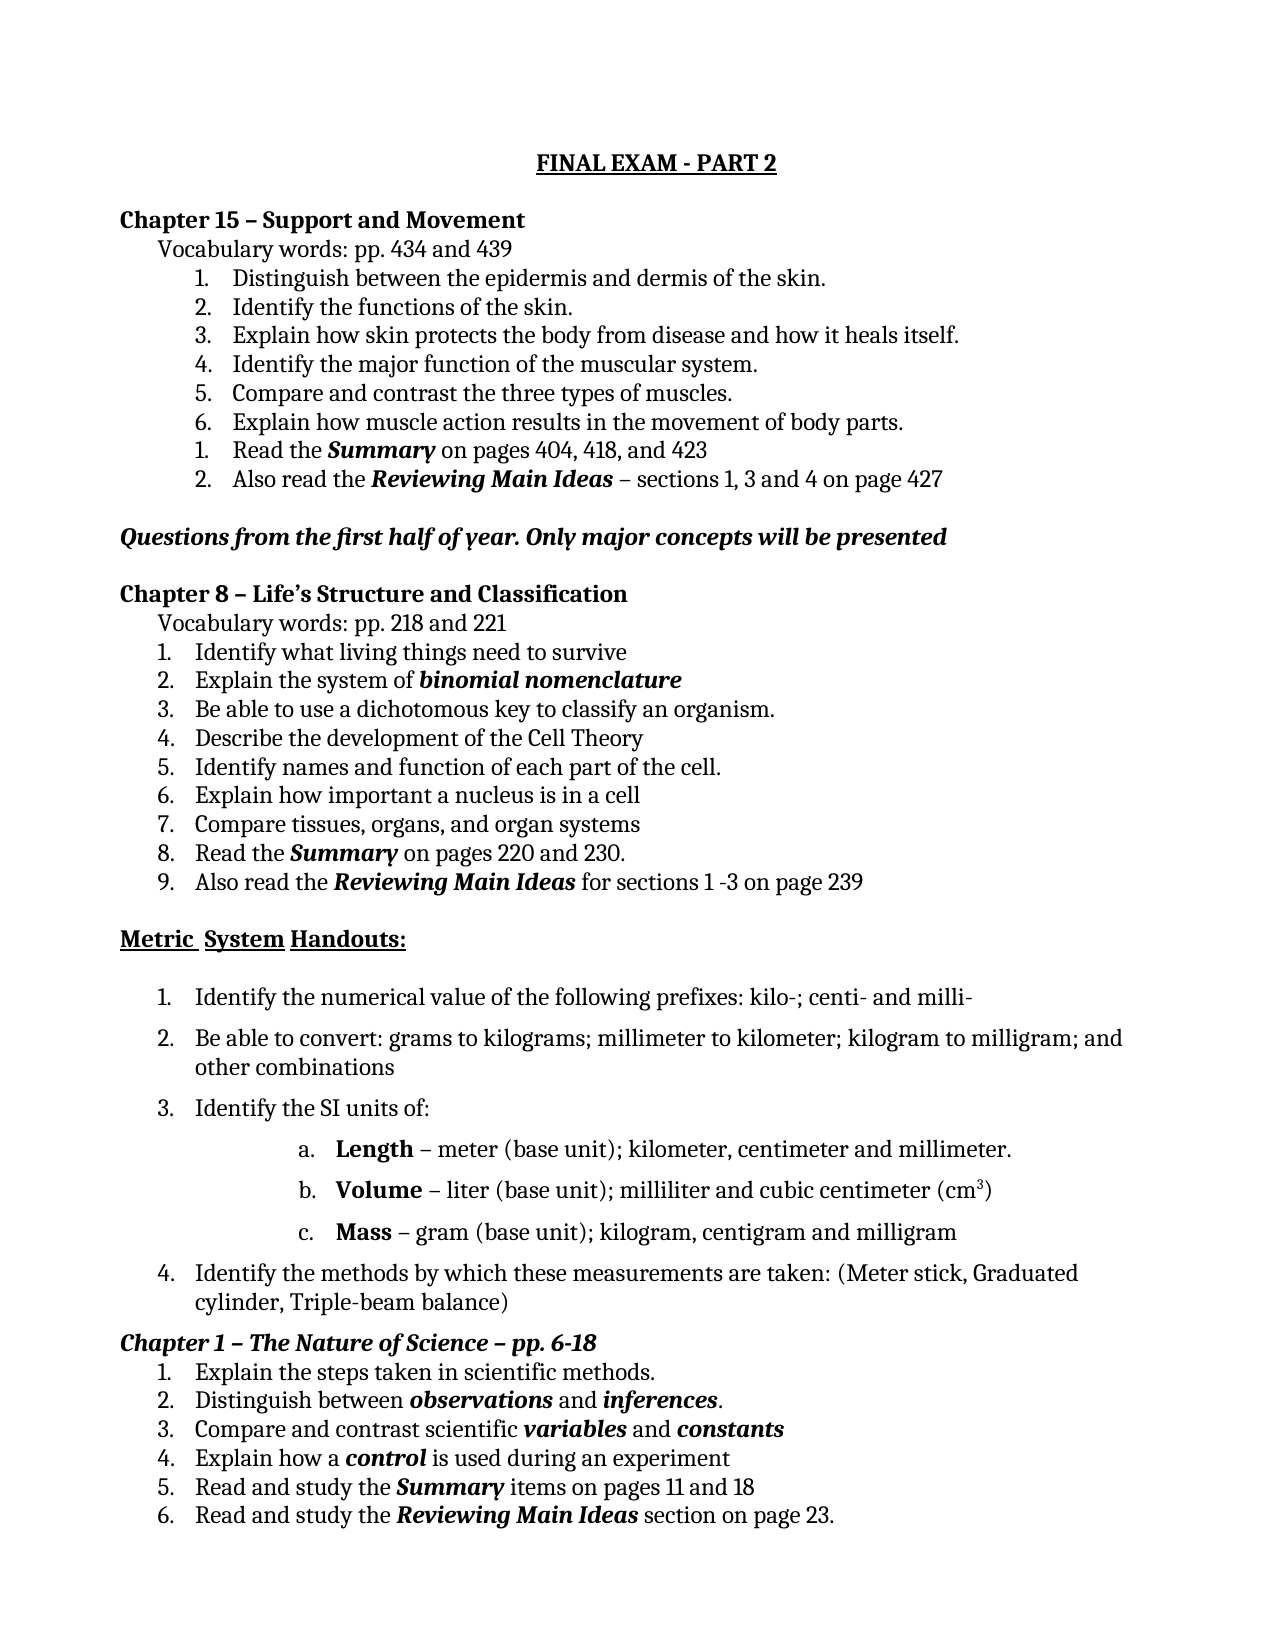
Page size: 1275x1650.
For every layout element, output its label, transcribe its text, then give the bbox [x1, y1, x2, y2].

list Length – meter (base unit); kilometer, centimeter and millimeter. [298, 1135, 1155, 1164]
list Be able to use a dichotomous key to classify an organism. [157, 695, 1155, 724]
text Questions from the first half of year. Only major concepts will be presented [120, 522, 1155, 551]
text FINAL EXAM - PART 2 [157, 149, 1155, 177]
list Mass – gram (base unit); kilogram, centigram and milligram [298, 1217, 1155, 1246]
list Be able to convert: grams to kilograms; millimeter to kilometer; kilogram to milligram; and other combinations [157, 1024, 1155, 1081]
list Explain how muscle action results in the movement of body parts. [195, 407, 1155, 436]
list Explain the system of binomial nomenclature [157, 666, 1155, 695]
list Compare tissues, organs, and organ systems [157, 810, 1155, 839]
list Explain how a control is used during an experiment [157, 1444, 1155, 1472]
list Identify the SI units of: [157, 1094, 1155, 1122]
list Distinguish between observations and inferences. [157, 1386, 1155, 1415]
list Volume – liter (base unit); milliliter and cubic centimeter (cm3) [298, 1176, 1155, 1205]
text Vocabulary words: pp. 218 and 221 [157, 609, 1155, 637]
list Identify names and function of each part of the cell. [157, 752, 1155, 781]
text Metric System Handouts: [120, 925, 1155, 954]
list Read and study the Reviewing Main Ideas section on page 23. [157, 1501, 1155, 1530]
list Identify the major function of the muscular system. [195, 350, 1155, 379]
list Identify the methods by which these measurements are taken: (Meter stick, Graduated cylinder, Triple-beam balance) [157, 1259, 1155, 1316]
list Read and study the Summary items on pages 11 and 18 [157, 1472, 1155, 1501]
text Chapter 8 – Life’s Structure and Classification [120, 580, 1155, 609]
text Vocabulary words: pp. 434 and 439 [157, 235, 1155, 264]
list Also read the Reviewing Main Ideas for sections 1 -3 on page 239 [157, 867, 1155, 896]
list Also read the Reviewing Main Ideas – sections 1, 3 and 4 on page 427 [195, 465, 1155, 494]
list Explain how skin protects the body from disease and how it heals itself. [195, 321, 1155, 350]
list Read the Summary on pages 220 and 230. [157, 839, 1155, 867]
text Chapter 15 – Support and Movement [120, 206, 1155, 235]
list Read the Summary on pages 404, 418, and 423 [195, 436, 1155, 465]
text Chapter 1 – The Nature of Science – pp. 6-18 [120, 1329, 1155, 1357]
list Identify what living things need to survive [157, 637, 1155, 666]
list Identify the numerical value of the following prefixes: kilo-; centi- and milli- [157, 982, 1155, 1011]
list Compare and contrast scientific variables and constants [157, 1415, 1155, 1444]
list Identify the functions of the skin. [195, 292, 1155, 321]
list Explain how important a nucleus is in a cell [157, 781, 1155, 810]
list Distinguish between the epidermis and dermis of the skin. [195, 264, 1155, 292]
list Compare and contrast the three types of muscles. [195, 379, 1155, 407]
list Describe the development of the Cell Theory [157, 724, 1155, 752]
list Explain the steps taken in scientific methods. [157, 1357, 1155, 1386]
